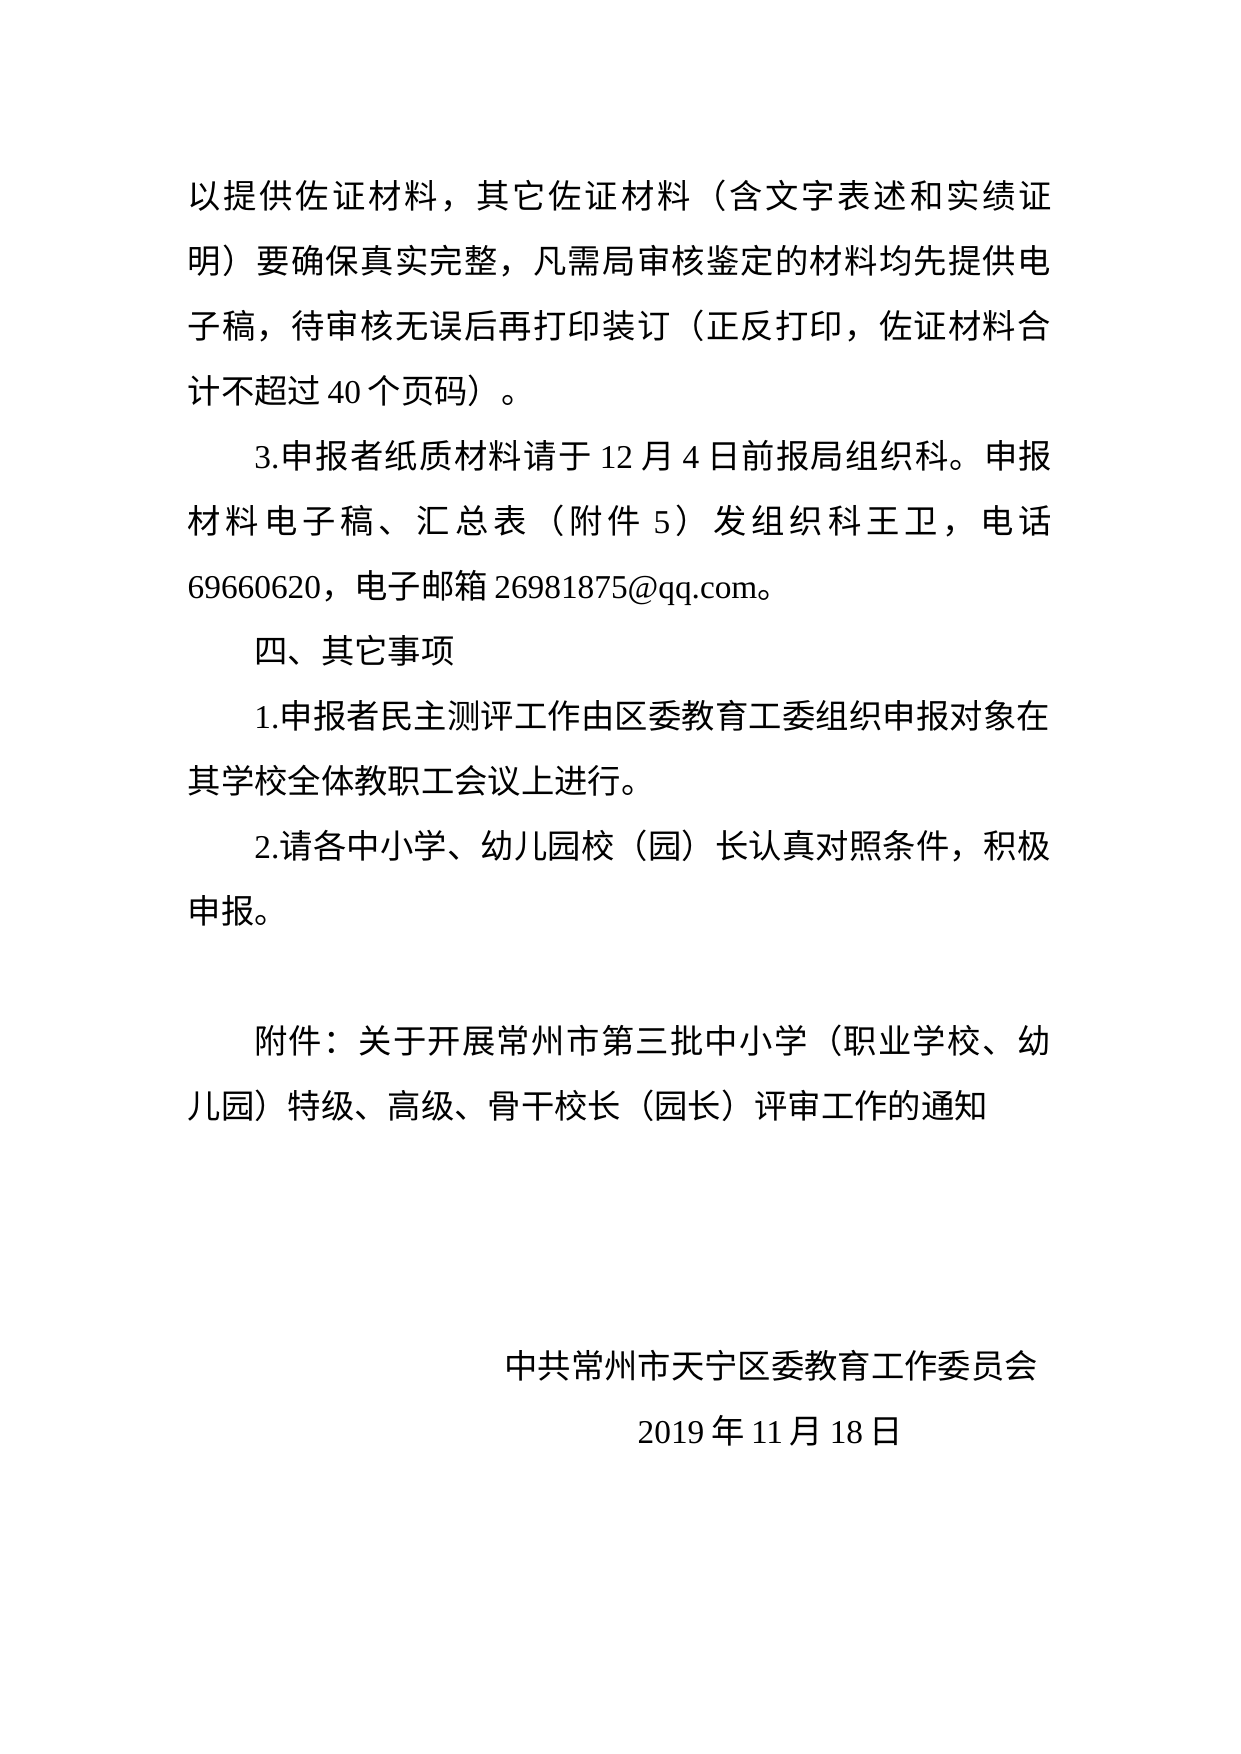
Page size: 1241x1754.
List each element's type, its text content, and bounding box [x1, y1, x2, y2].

text 2019年11月18日 [187, 1397, 1053, 1462]
text 2.请各中小学、幼儿园校（园）长认真对照条件，积极申报。 [187, 812, 1053, 942]
text 附件：关于开展常州市第三批中小学（职业学校、幼儿园）特级、高级、骨干校长（园长）评审工作的通知 [187, 1007, 1053, 1137]
text 中共常州市天宁区委教育工作委员会 [187, 1332, 1053, 1397]
text 3.申报者纸质材料请于12月4日前报局组织科。申报材料电子稿、汇总表（附件5）发组织科王卫，电话69660620，电子邮箱26981875@qq.com。 [187, 422, 1053, 617]
text 四、其它事项 [187, 617, 1053, 682]
text 1.申报者民主测评工作由区委教育工委组织申报对象在其学校全体教职工会议上进行。 [187, 682, 1053, 812]
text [187, 162, 1053, 422]
